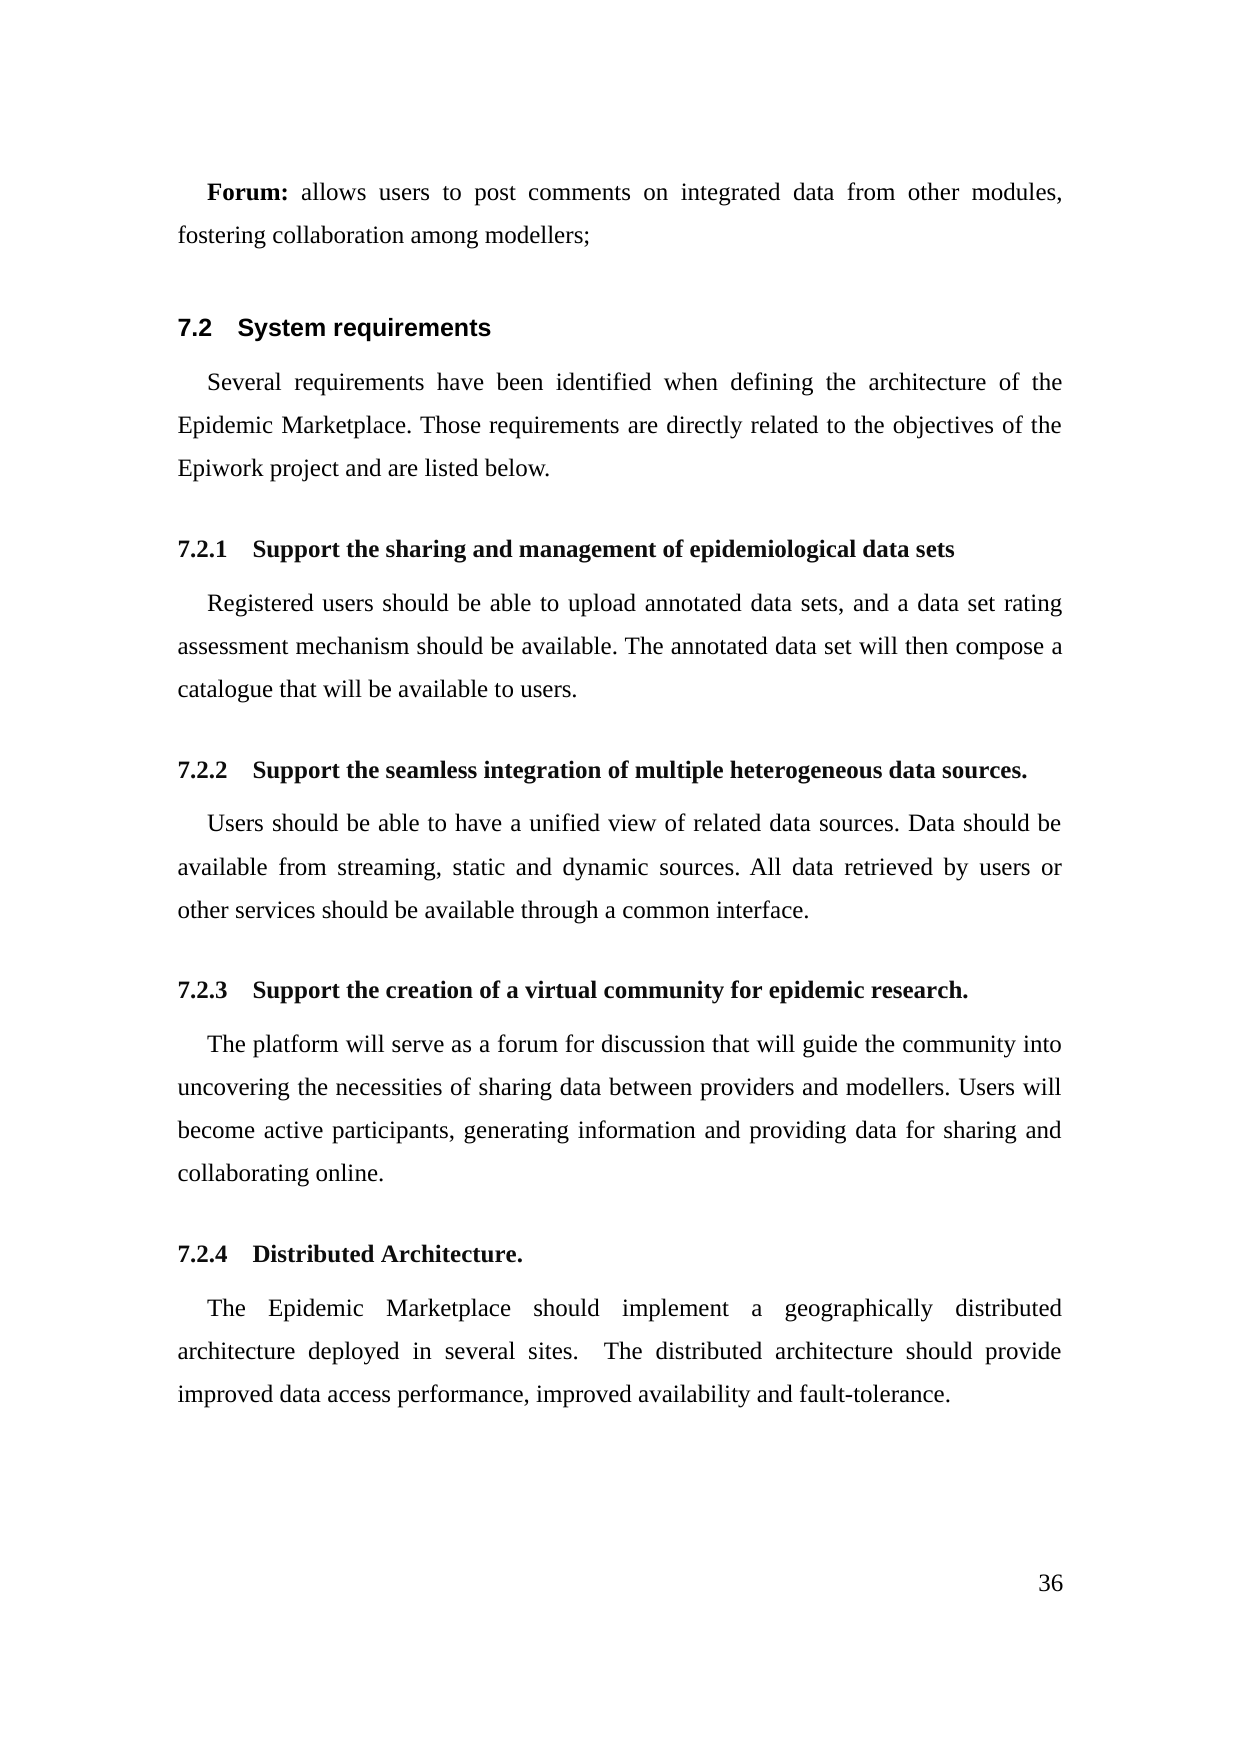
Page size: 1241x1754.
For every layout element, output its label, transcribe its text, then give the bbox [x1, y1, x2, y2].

text Forum: allows users to post comments on integrated data from other modules, fostering collaboration among modellers; [177, 177, 1063, 249]
text The platform will serve as a forum for discussion that will guide the community into uncovering the necessities of sharing data between providers and modellers. Users will become active participants, generating information and providing data for sharing and collaborating online. [177, 1029, 1063, 1187]
text The Epidemic Marketplace should implement a geographically distributed architecture deployed in several sites. The distributed architecture should provide improved data access performance, improved availability and fault-tolerance. [177, 1293, 1063, 1408]
subtitle Support the creation of a virtual community for epidemic research. [177, 975, 1063, 1004]
subtitle System requirements [177, 313, 1063, 342]
subtitle Support the sharing and management of epidemiological data sets [177, 534, 1063, 563]
text Users should be able to have a unified view of related data sources. Data should be available from streaming, static and dynamic sources. All data retrieved by users or other services should be available through a common interface. [177, 808, 1063, 923]
subtitle Distributed Architecture. [177, 1239, 1063, 1268]
subtitle Support the seamless integration of multiple heterogeneous data sources. [177, 755, 1063, 783]
text Registered users should be able to upload annotated data sets, and a data set rating assessment mechanism should be available. The annotated data set will then compose a catalogue that will be available to users. [177, 588, 1063, 703]
text Several requirements have been identified when defining the architecture of the Epidemic Marketplace. Those requirements are directly related to the objectives of the Epiwork project and are listed below. [177, 367, 1063, 482]
